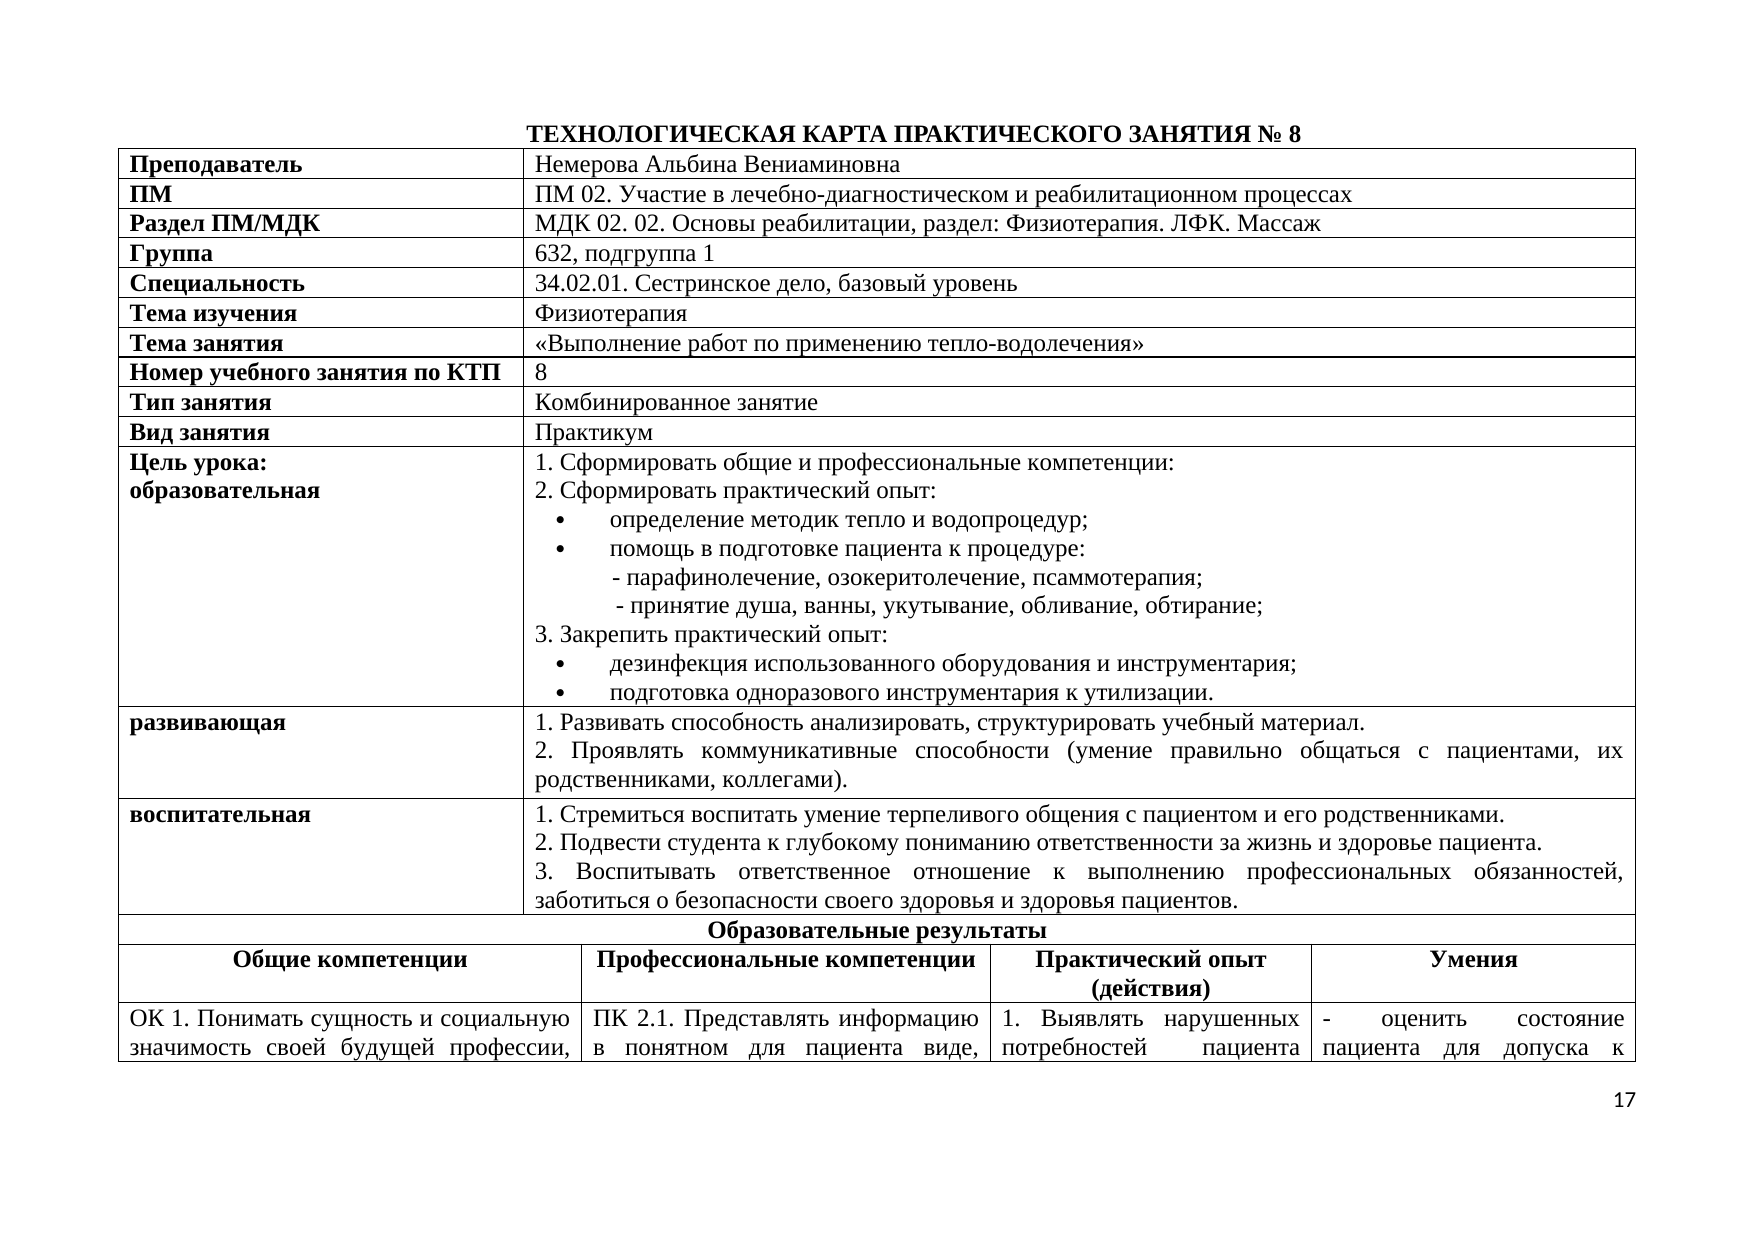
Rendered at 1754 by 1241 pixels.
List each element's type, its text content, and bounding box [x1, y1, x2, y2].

table_cell ПМ 02. Участие в лечебно-диагностическом и реабилитационном процессах [524, 179, 1635, 207]
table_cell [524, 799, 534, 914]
table_header Преподаватель [119, 149, 523, 178]
table_cell Тип занятия [119, 387, 523, 416]
table_cell Тема занятия [119, 328, 523, 356]
table_cell Тема изучения [119, 298, 523, 327]
table_cell 34.02.01. Сестринское дело, базовый уровень [524, 268, 1635, 297]
table_cell Общие компетенции [119, 945, 581, 1002]
table_cell Группа [119, 238, 523, 267]
table_header Немерова Альбина Вениаминовна [524, 149, 1635, 178]
table_cell «Выполнение работ по применению тепло-водолечения» [524, 328, 1635, 356]
table_cell Практический опыт (действия) [991, 945, 1311, 1002]
table_cell ПМ [119, 179, 523, 207]
table_cell Комбинированное занятие [524, 387, 1635, 416]
table_cell Вид занятия [119, 417, 523, 446]
table_cell Практикум [524, 417, 1635, 446]
table_cell развивающая [119, 707, 523, 798]
table_cell Профессиональные компетенции [582, 945, 990, 1002]
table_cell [991, 1003, 1311, 1061]
table_cell Раздел ПМ/МДК [119, 209, 523, 237]
table_cell 1. Развивать способность анализировать, структурировать учебный материал. 2. Проявлять коммуникативные способности (умение правильно общаться с пациентами, их родственниками, коллегами). [524, 707, 1635, 798]
table_cell Образовательные результаты [119, 915, 1635, 943]
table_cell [1312, 1003, 1635, 1061]
table_cell Номер учебного занятия по КТП [119, 358, 523, 386]
table_cell Цель урока: образовательная [119, 447, 523, 706]
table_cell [582, 1003, 990, 1061]
table_cell Специальность [119, 268, 523, 297]
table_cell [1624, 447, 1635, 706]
table_cell Физиотерапия [524, 298, 1635, 327]
table_cell воспитательная [119, 799, 523, 914]
table_cell 8 [524, 358, 1635, 386]
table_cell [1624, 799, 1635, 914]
table_cell МДК 02. 02. Основы реабилитации, раздел: Физиотерапия. ЛФК. Массаж [524, 209, 1635, 237]
table_cell 632, подгруппа 1 [524, 238, 1635, 267]
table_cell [119, 1003, 581, 1061]
text ТЕХНОЛОГИЧЕСКАЯ КАРТА ПРАКТИЧЕСКОГО ЗАНЯТИЯ № 8 [118, 119, 1636, 148]
table_cell Умения [1312, 945, 1635, 1002]
